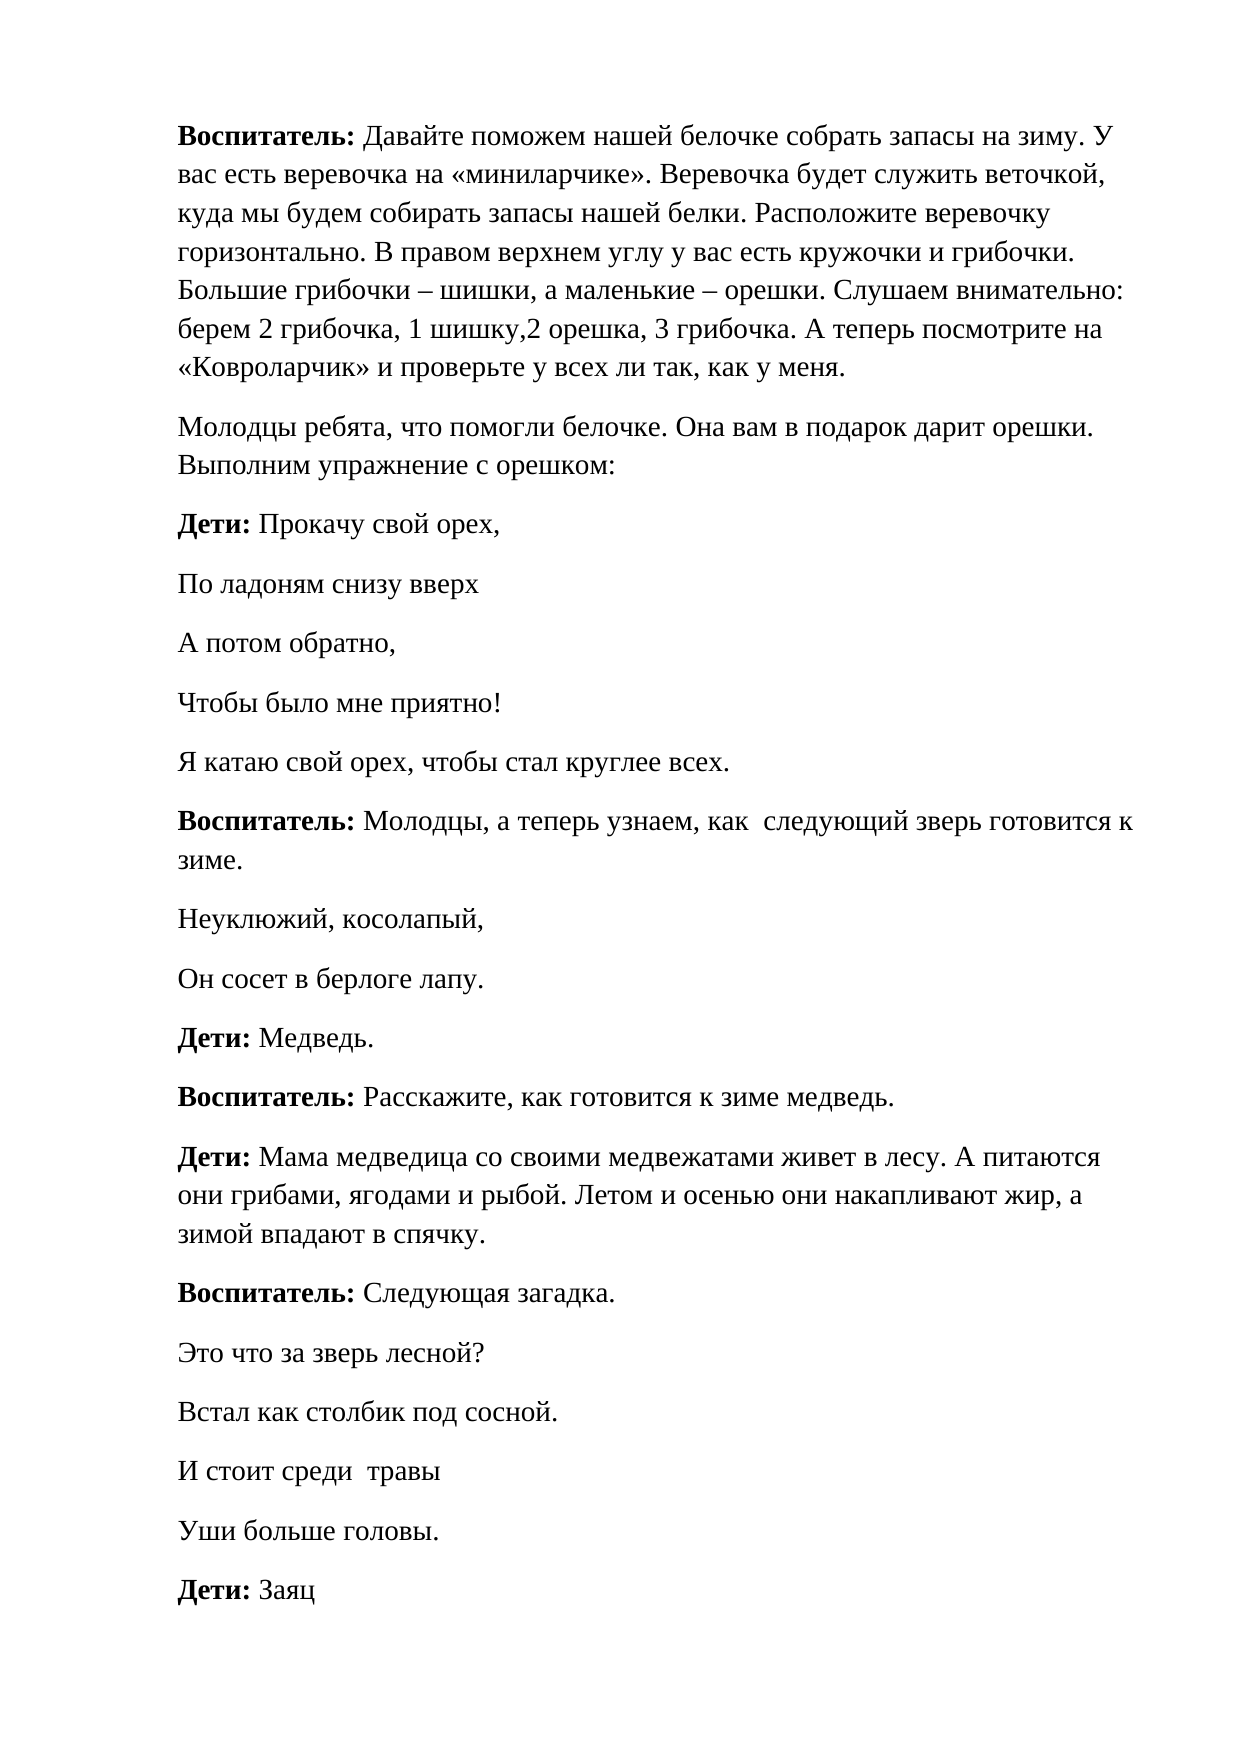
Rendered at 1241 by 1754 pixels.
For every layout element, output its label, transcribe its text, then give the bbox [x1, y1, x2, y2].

text Встал как столбик под сосной. [177, 1394, 1152, 1428]
text Чтобы было мне приятно! [177, 685, 1152, 718]
text Воспитатель: Расскажите, как готовится к зиме медведь. [177, 1079, 1152, 1113]
text Дети: Заяц [177, 1572, 1152, 1606]
text А потом обратно, [177, 625, 1152, 659]
text Воспитатель: Следующая загадка. [177, 1275, 1152, 1309]
text Молодцы ребята, что помогли белочке. Она вам в подарок дарит орешки. Выполним упражнение с орешком: [177, 409, 1152, 481]
text И стоит среди травы [177, 1453, 1152, 1487]
text Дети: Медведь. [177, 1020, 1152, 1054]
text Дети: Мама медведица со своими медвежатами живет в лесу. А питаются они грибами, ягодами и рыбой. Летом и осенью они накапливают жир, а зимой впадают в спячку. [177, 1139, 1152, 1249]
text Он сосет в берлоге лапу. [177, 961, 1152, 994]
text Я катаю свой орех, чтобы стал круглее всех. [177, 744, 1152, 778]
text Дети: Прокачу свой орех, [177, 507, 1152, 540]
text Воспитатель: Давайте поможем нашей белочке собрать запасы на зиму. У вас есть веревочка на «миниларчике». Веревочка будет служить веточкой, куда мы будем собирать запасы нашей белки. Расположите веревочку горизонтально. В правом верхнем углу у вас есть кружочки и грибочки. Большие грибочки – шишки, а маленькие – орешки. Слушаем внимательно: берем 2 грибочка, 1 шишку,2 орешка, 3 грибочка. А теперь посмотрите на «Ковроларчик» и проверьте у всех ли так, как у меня. [177, 118, 1152, 383]
text Это что за зверь лесной? [177, 1335, 1152, 1368]
text По ладоням снизу вверх [177, 566, 1152, 599]
text Неуклюжий, косолапый, [177, 901, 1152, 935]
text Воспитатель: Молодцы, а теперь узнаем, как следующий зверь готовится к зиме. [177, 803, 1152, 876]
text Уши больше головы. [177, 1513, 1152, 1546]
